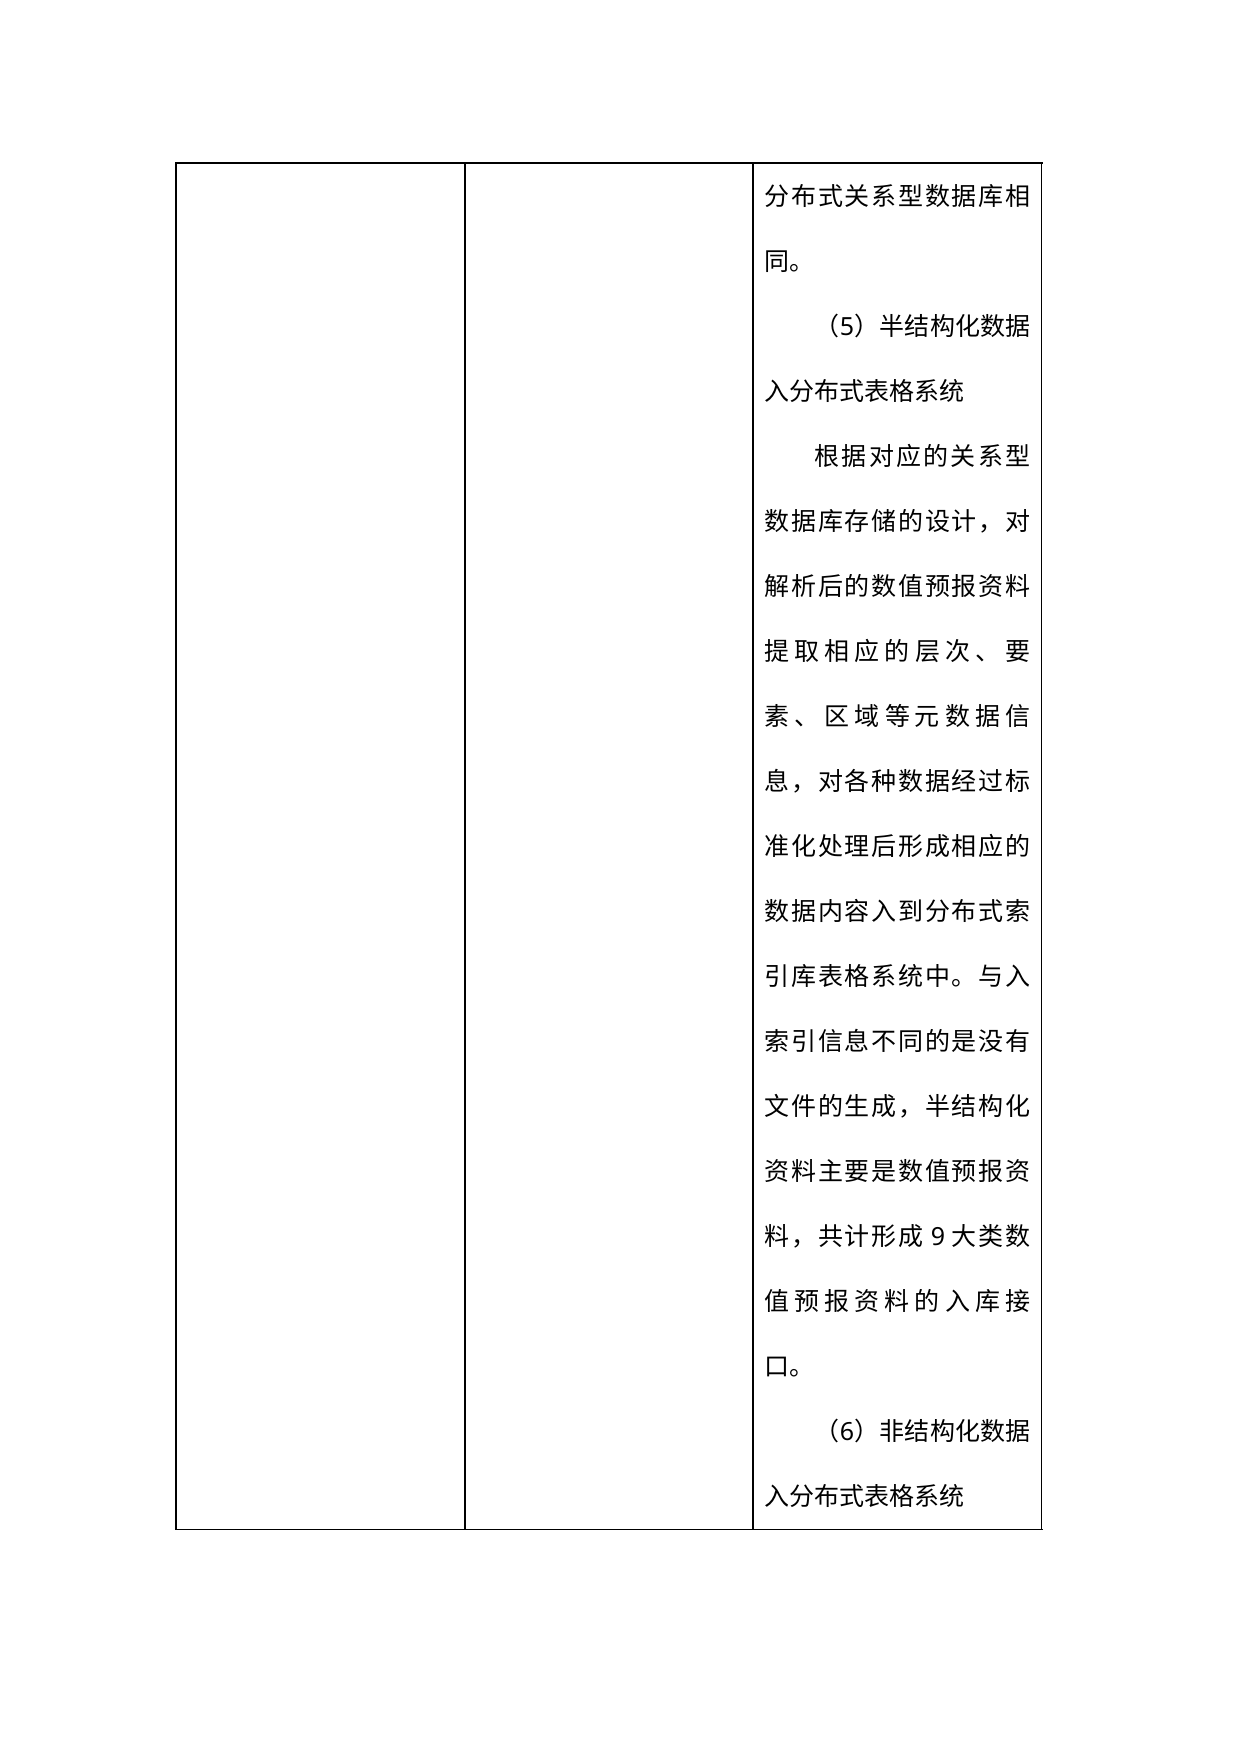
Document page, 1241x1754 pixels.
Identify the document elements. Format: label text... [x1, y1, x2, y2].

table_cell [754, 164, 1041, 1528]
table_cell 1 [177, 164, 464, 1528]
table_cell [466, 164, 752, 1528]
